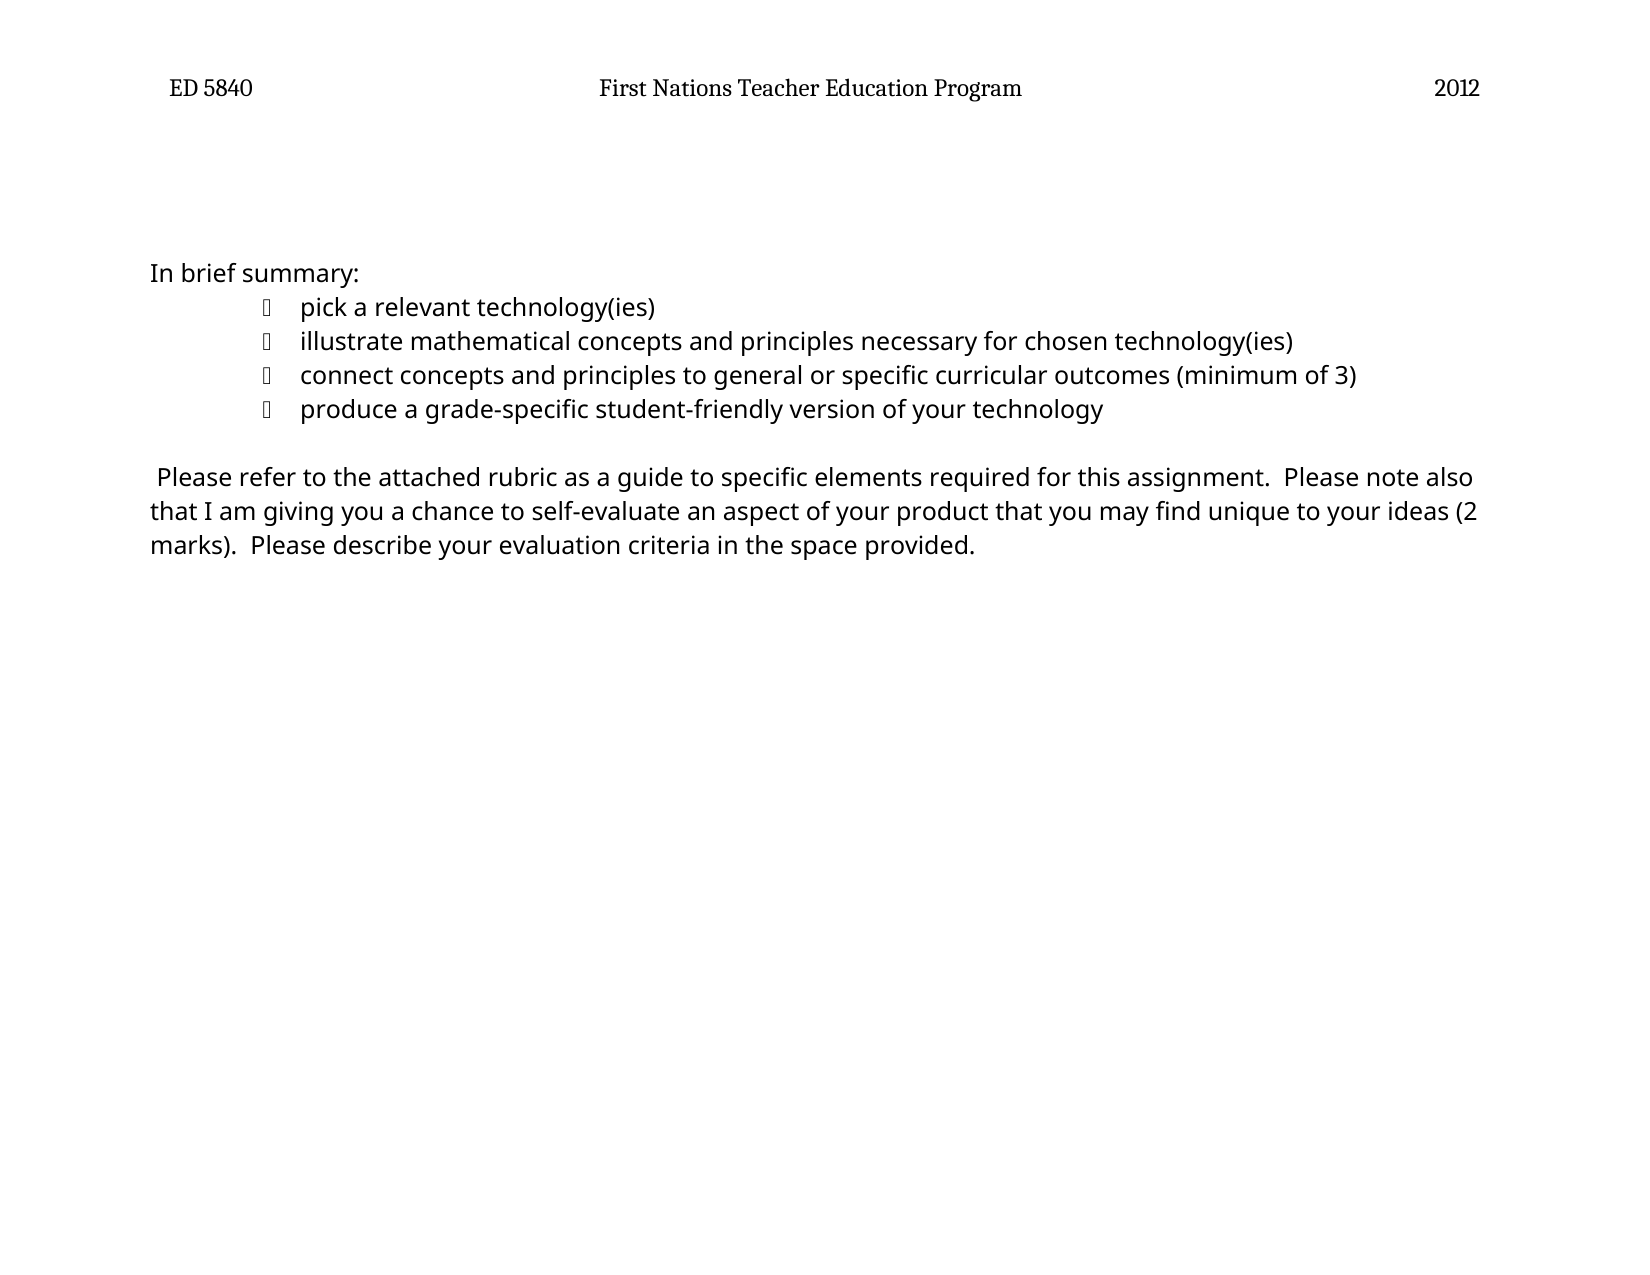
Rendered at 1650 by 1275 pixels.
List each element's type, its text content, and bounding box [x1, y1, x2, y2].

text In brief summary: [150, 256, 1500, 290]
list connect concepts and principles to general or specific curricular outcomes (minimum of 3) [262, 358, 1500, 392]
text Please refer to the attached rubric as a guide to specific elements required for this assignment. Please note also that I am giving you a chance to self-evaluate an aspect of your product that you may find unique to your ideas (2 marks). Please describe your evaluation criteria in the space provided. [150, 460, 1500, 562]
list pick a relevant technology(ies) [262, 290, 1500, 324]
list produce a grade-specific student-friendly version of your technology [262, 392, 1500, 426]
list illustrate mathematical concepts and principles necessary for chosen technology(ies) [262, 324, 1500, 358]
